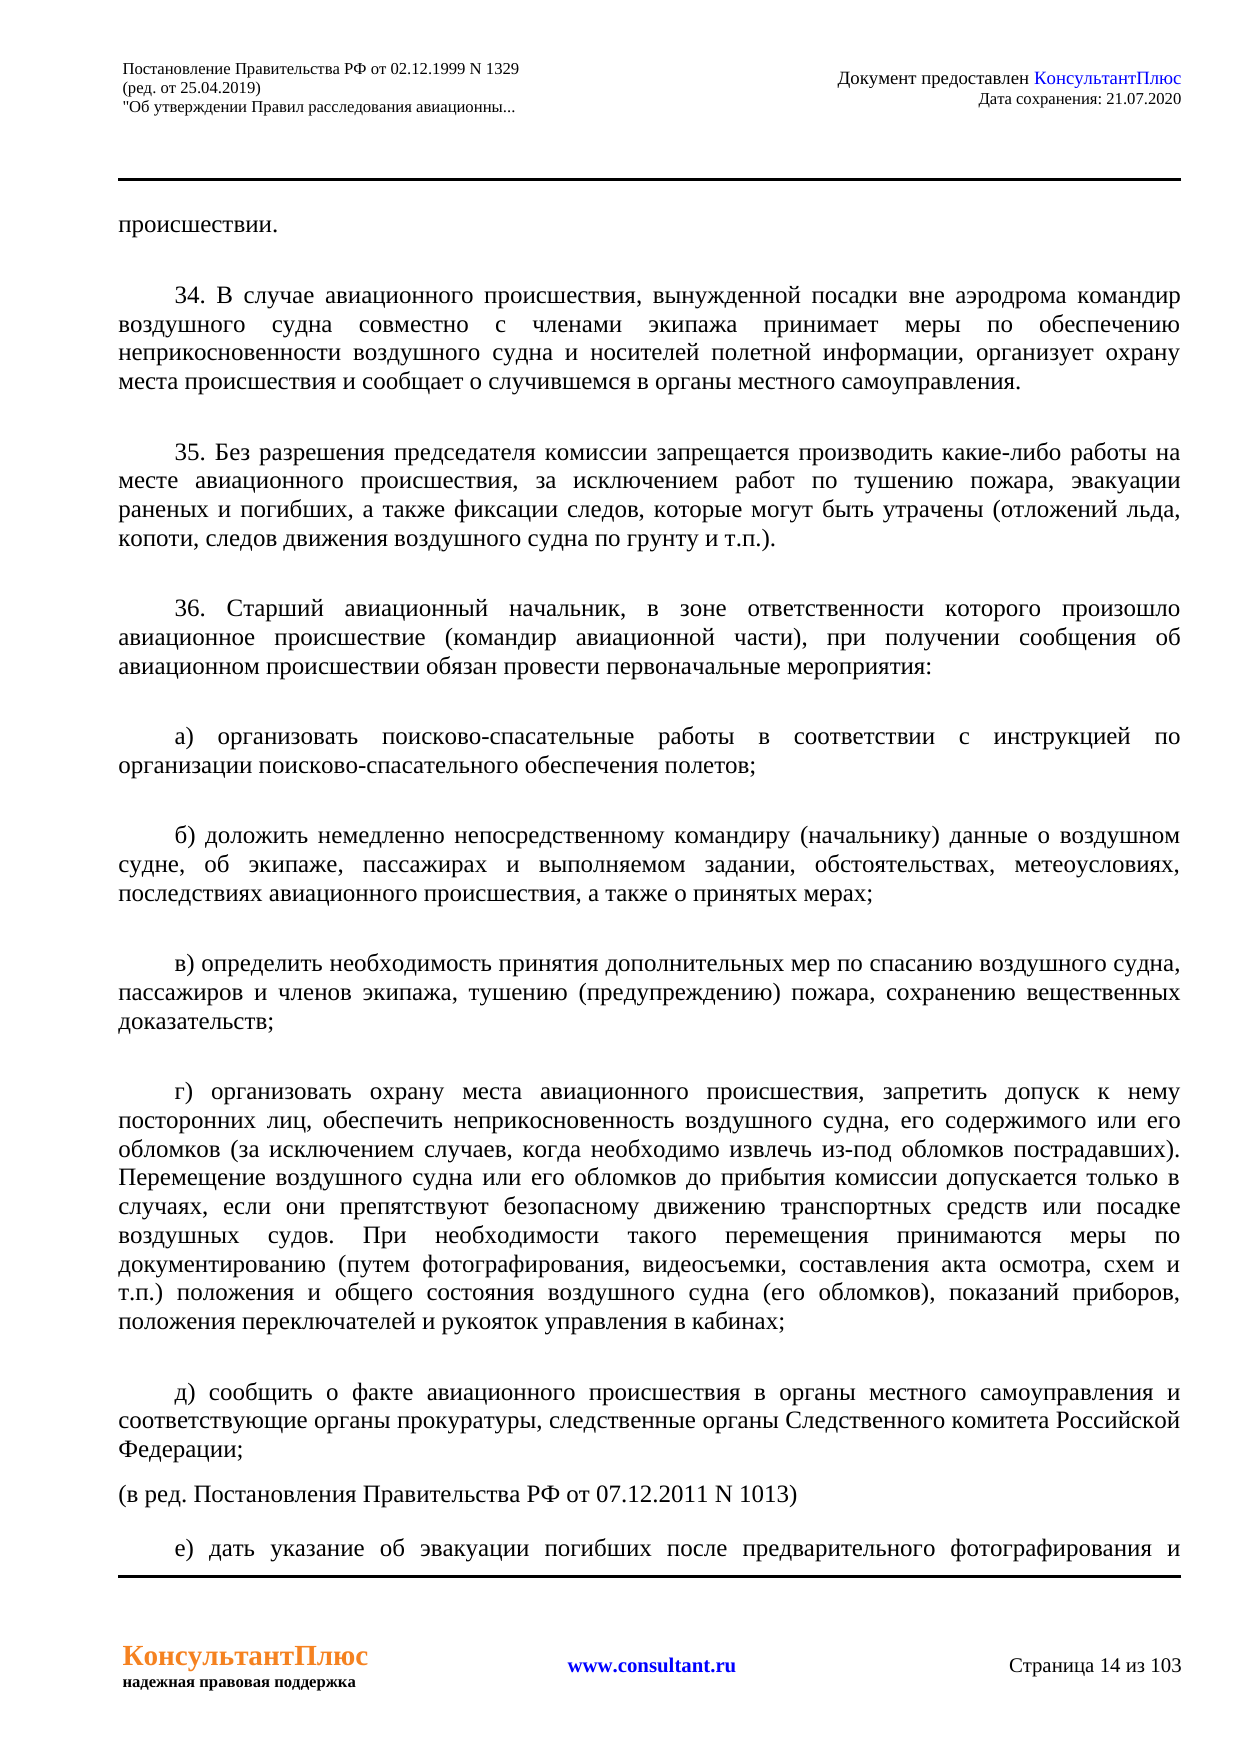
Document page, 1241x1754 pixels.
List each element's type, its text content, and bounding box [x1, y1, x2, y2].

text б) доложить немедленно непосредственному командиру (начальнику) данные о воздушном судне, об экипаже, пассажирах и выполняемом задании, обстоятельствах, метеоусловиях, последствиях авиационного происшествия, а также о принятых мерах; [118, 820, 1181, 907]
text в) определить необходимость принятия дополнительных мер по спасанию воздушного судна, пассажиров и членов экипажа, тушению (предупреждению) пожара, сохранению вещественных доказательств; [118, 948, 1181, 1034]
text г) организовать охрану места авиационного происшествия, запретить допуск к нему посторонних лиц, обеспечить неприкосновенность воздушного судна, его содержимого или его обломков (за исключением случаев, когда необходимо извлечь из-под обломков пострадавших). Перемещение воздушного судна или его обломков до прибытия комиссии допускается только в случаях, если они препятствуют безопасному движению транспортных средств или посадке воздушных судов. При необходимости такого перемещения принимаются меры по документированию (путем фотографирования, видеосъемки, составления акта осмотра, схем и т.п.) положения и общего состояния воздушного судна (его обломков), показаний приборов, положения переключателей и рукояток управления в кабинах; [118, 1076, 1181, 1335]
text а) организовать поисково-спасательные работы в соответствии с инструкцией по организации поисково-спасательного обеспечения полетов; [118, 721, 1181, 779]
text д) сообщить о факте авиационного происшествия в органы местного самоуправления и соответствующие органы прокуратуры, следственные органы Следственного комитета Российской Федерации; [118, 1377, 1181, 1463]
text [118, 1533, 1181, 1562]
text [118, 209, 1181, 238]
text 34. В случае авиационного происшествия, вынужденной посадки вне аэродрома командир воздушного судна совместно с членами экипажа принимает меры по обеспечению неприкосновенности воздушного судна и носителей полетной информации, организует охрану места происшествия и сообщает о случившемся в органы местного самоуправления. [118, 280, 1181, 395]
text (в ред. Постановления Правительства РФ от 07.12.2011 N 1013) [118, 1479, 1181, 1508]
text 36. Старший авиационный начальник, в зоне ответственности которого произошло авиационное происшествие (командир авиационной части), при получении сообщения об авиационном происшествии обязан провести первоначальные мероприятия: [118, 593, 1181, 679]
text 35. Без разрешения председателя комиссии запрещается производить какие-либо работы на месте авиационного происшествия, за исключением работ по тушению пожара, эвакуации раненых и погибших, а также фиксации следов, которые могут быть утрачены (отложений льда, копоти, следов движения воздушного судна по грунту и т.п.). [118, 437, 1181, 552]
